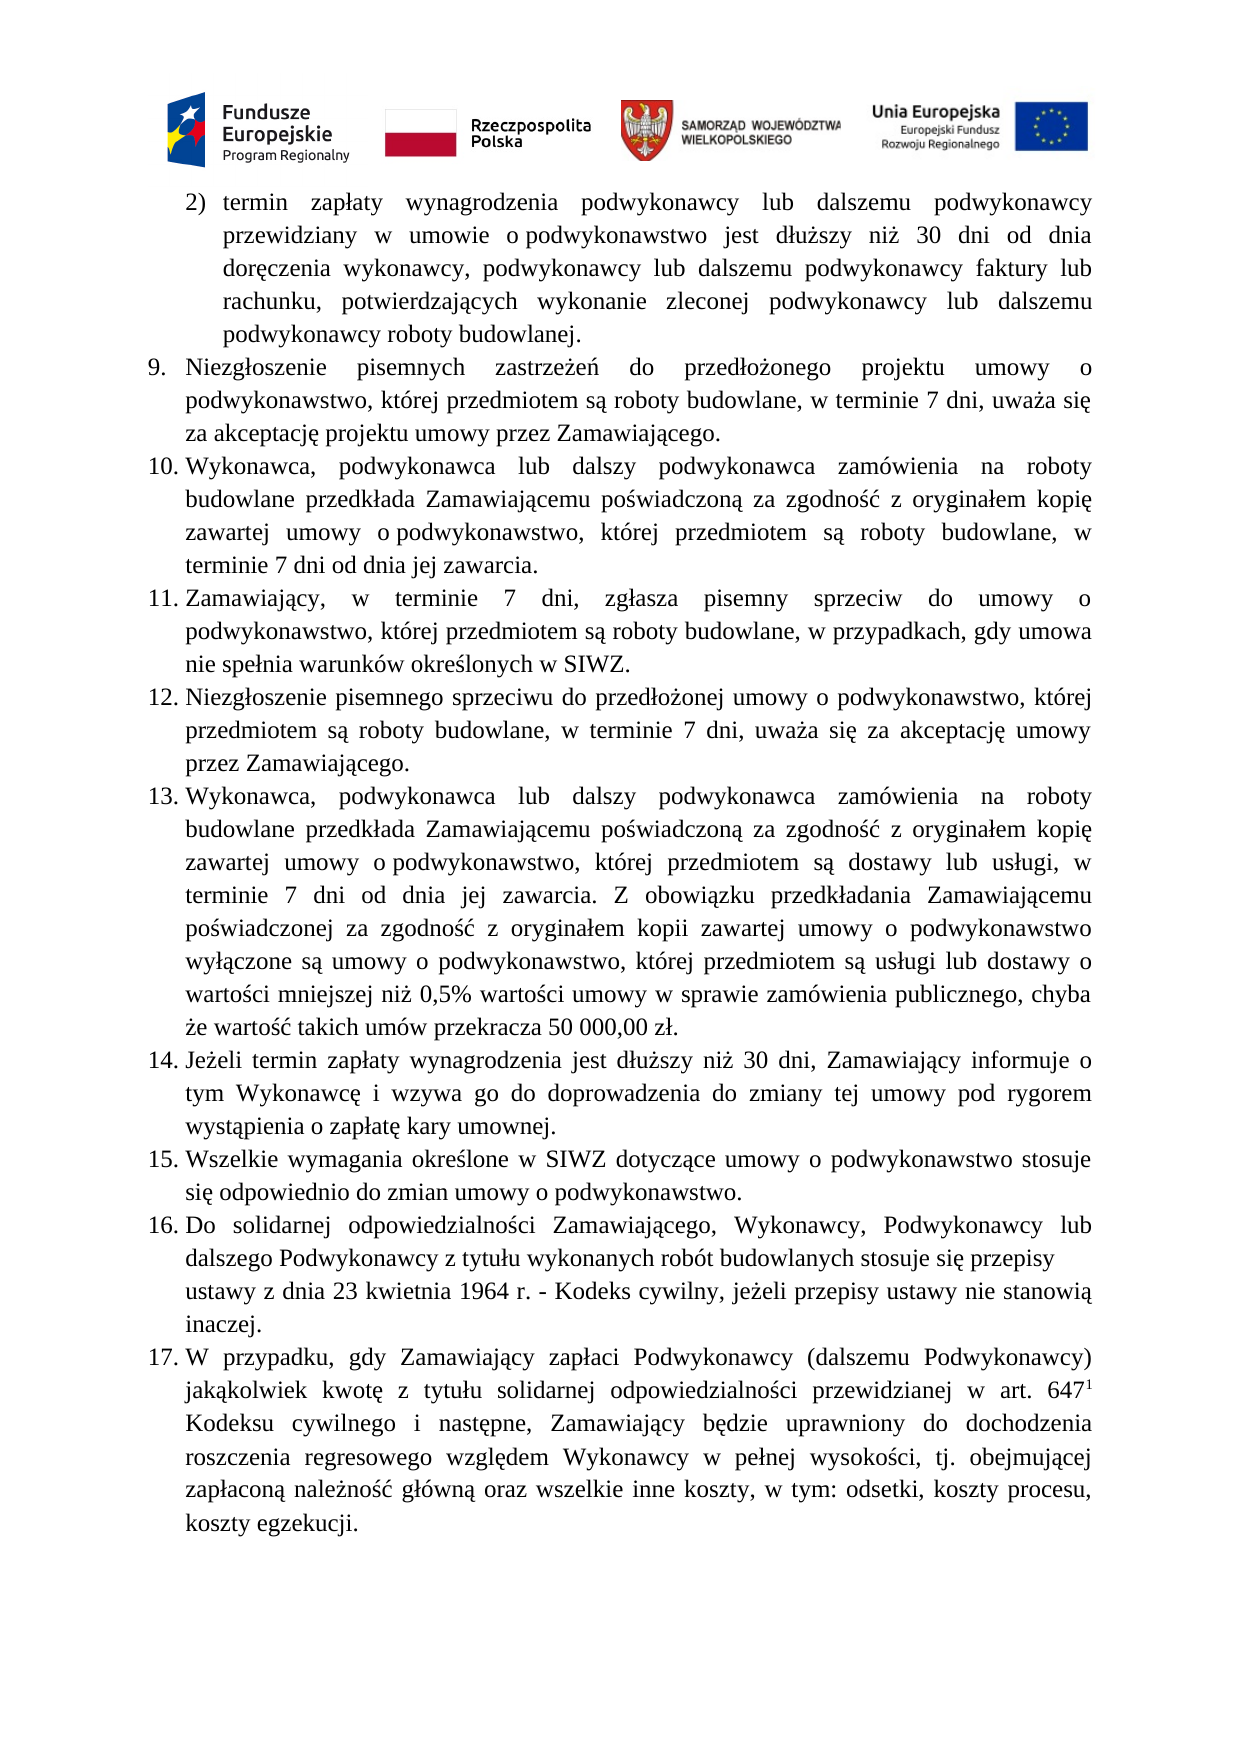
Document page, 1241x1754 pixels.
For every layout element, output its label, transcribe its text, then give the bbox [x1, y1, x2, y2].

list W przypadku, gdy Zamawiający zapłaci Podwykonawcy (dalszemu Podwykonawcy) jakąkolwiek kwotę z tytułu solidarnej odpowiedzialności przewidzianej w art. 6471 Kodeksu cywilnego i następne, Zamawiający będzie uprawniony do dochodzenia roszczenia regresowego względem Wykonawcy w pełnej wysokości, tj. obejmującej zapłaconą należność główną oraz wszelkie inne koszty, w tym: odsetki, koszty procesu, koszty egzekucji. [148, 1342, 1093, 1536]
list Niezgłoszenie pisemnych zastrzeżeń do przedłożonego projektu umowy o podwykonawstwo, której przedmiotem są roboty budowlane, w terminie 7 dni, uważa się za akceptację projektu umowy przez Zamawiającego. [148, 352, 1093, 447]
list Wykonawca, podwykonawca lub dalszy podwykonawca zamówienia na roboty budowlane przedkłada Zamawiającemu poświadczoną za zgodność z oryginałem kopię zawartej umowy o podwykonawstwo, której przedmiotem są dostawy lub usługi, w terminie 7 dni od dnia jej zawarcia. Z obowiązku przedkładania Zamawiającemu poświadczonej za zgodność z oryginałem kopii zawartej umowy o podwykonawstwo wyłączone są umowy o podwykonawstwo, której przedmiotem są usługi lub dostawy o wartości mniejszej niż 0,5% wartości umowy w sprawie zamówienia publicznego, chyba że wartość takich umów przekracza 50 000,00 zł. [148, 781, 1093, 1041]
list Zamawiający, w terminie 7 dni, zgłasza pisemny sprzeciw do umowy o podwykonawstwo, której przedmiotem są roboty budowlane, w przypadkach, gdy umowa nie spełnia warunków określonych w SIWZ. [148, 583, 1093, 678]
picture [147, 73, 604, 187]
list Jeżeli termin zapłaty wynagrodzenia jest dłuższy niż 30 dni, Zamawiający informuje o tym Wykonawcę i wzywa go do doprowadzenia do zmiany tej umowy pod rygorem wystąpienia o zapłatę kary umownej. [148, 1045, 1093, 1140]
list termin zapłaty wynagrodzenia podwykonawcy lub dalszemu podwykonawcy przewidziany w umowie o podwykonawstwo jest dłuższy niż 30 dni od dnia doręczenia wykonawcy, podwykonawcy lub dalszemu podwykonawcy faktury lub rachunku, potwierdzających wykonanie zleconej podwykonawcy lub dalszemu podwykonawcy roboty budowlanej. [185, 187, 1093, 348]
list Do solidarnej odpowiedzialności Zamawiającego, Wykonawcy, Podwykonawcy lub dalszego Podwykonawcy z tytułu wykonanych robót budowlanych stosuje się przepisy [148, 1210, 1093, 1272]
picture [857, 86, 1101, 165]
list Wykonawca, podwykonawca lub dalszy podwykonawca zamówienia na roboty budowlane przedkłada Zamawiającemu poświadczoną za zgodność z oryginałem kopię zawartej umowy o podwykonawstwo, której przedmiotem są roboty budowlane, w terminie 7 dni od dnia jej zawarcia. [148, 451, 1093, 579]
picture [618, 100, 841, 160]
list ustawy z dnia 23 kwietnia 1964 r. - Kodeks cywilny, jeżeli przepisy ustawy nie stanowią inaczej. [185, 1276, 1093, 1338]
list Wszelkie wymagania określone w SIWZ dotyczące umowy o podwykonawstwo stosuje się odpowiednio do zmian umowy o podwykonawstwo. [148, 1144, 1093, 1206]
list Niezgłoszenie pisemnego sprzeciwu do przedłożonej umowy o podwykonawstwo, której przedmiotem są roboty budowlane, w terminie 7 dni, uważa się za akceptację umowy przez Zamawiającego. [148, 682, 1093, 777]
